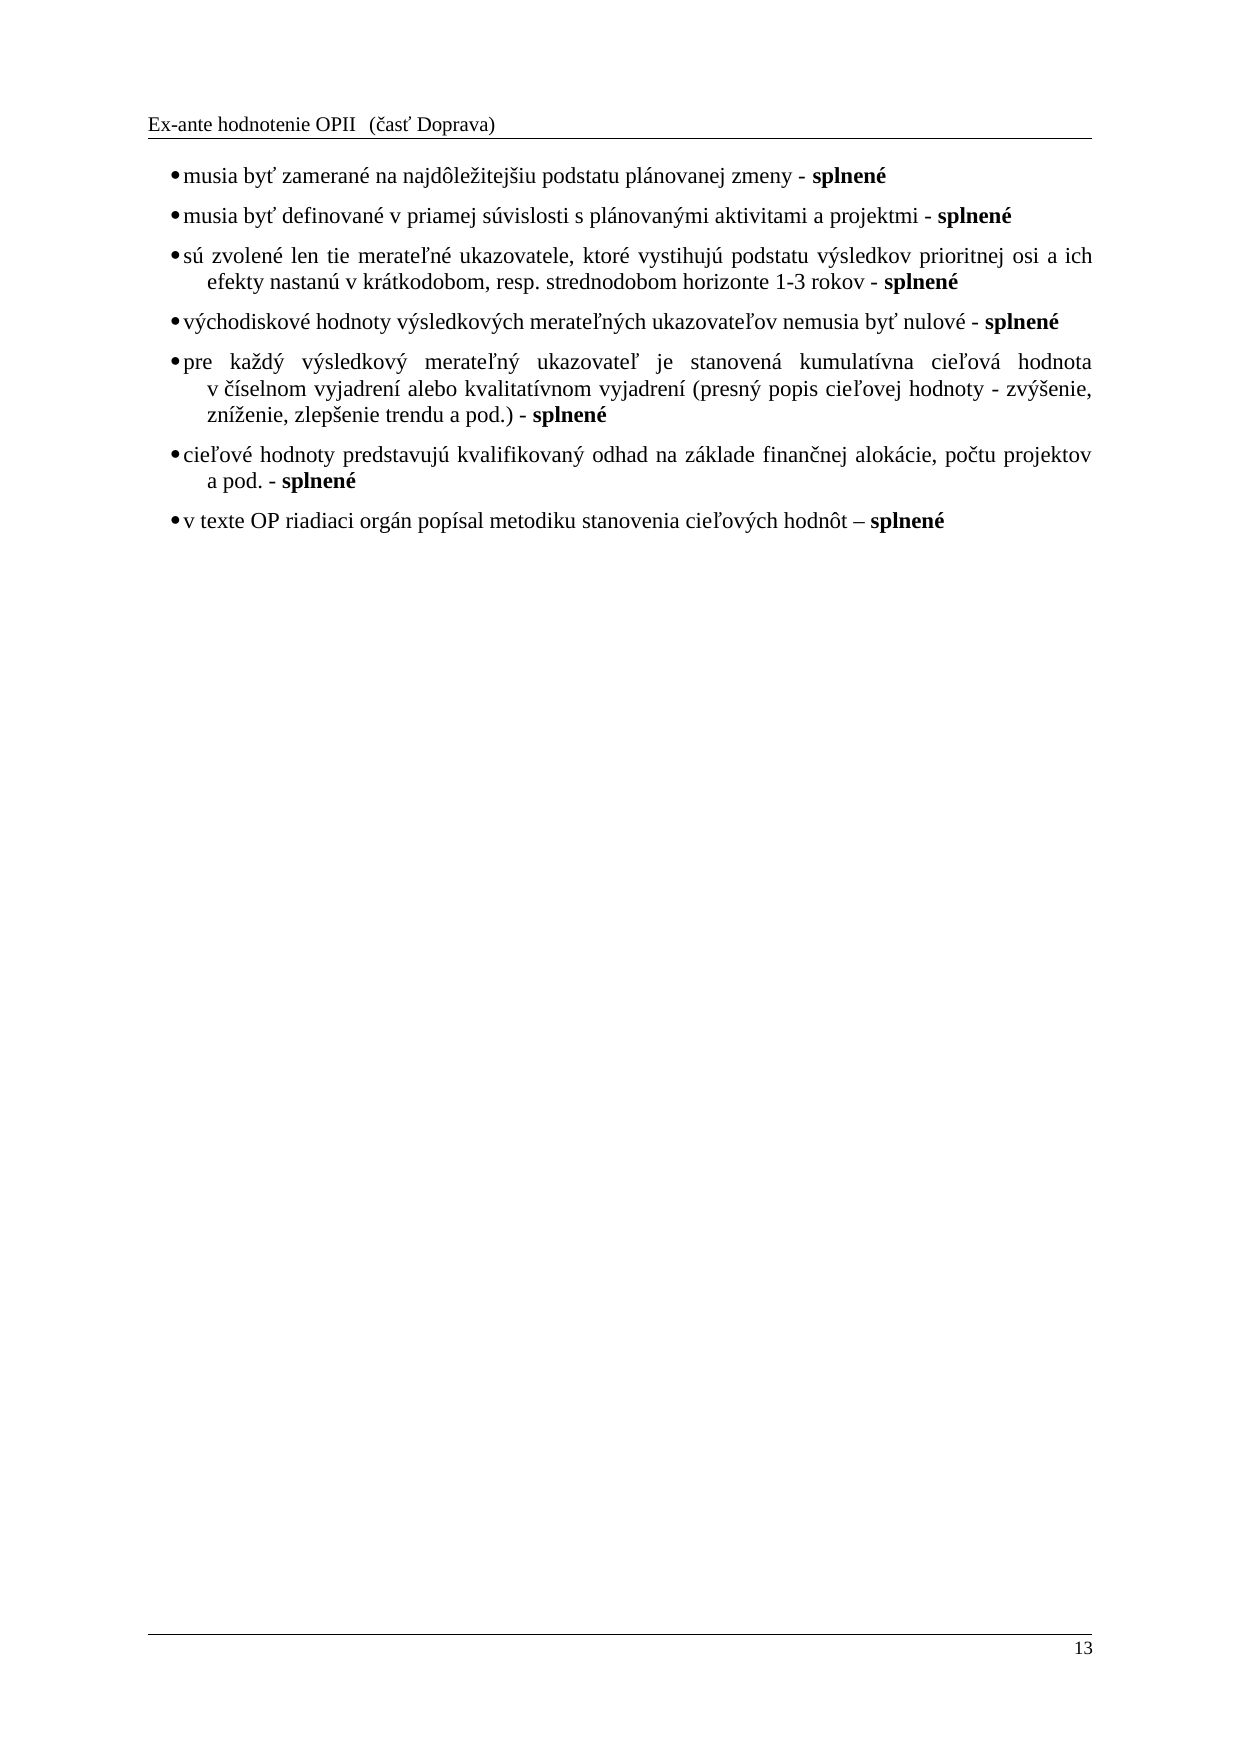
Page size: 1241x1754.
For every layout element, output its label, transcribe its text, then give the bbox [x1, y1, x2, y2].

list pre každý výsledkový merateľný ukazovateľ je stanovená kumulatívna cieľová hodnota v číselnom vyjadrení alebo kvalitatívnom vyjadrení (presný popis cieľovej hodnoty - zvýšenie, zníženie, zlepšenie trendu a pod.) - splnené [171, 348, 1092, 427]
list musia byť definované v priamej súvislosti s plánovanými aktivitami a projektmi - splnené [171, 202, 1092, 228]
list musia byť zamerané na najdôležitejšiu podstatu plánovanej zmeny - splnené [171, 162, 1092, 189]
list východiskové hodnoty výsledkových merateľných ukazovateľov nemusia byť nulové - splnené [171, 308, 1092, 335]
list v texte OP riadiaci orgán popísal metodiku stanovenia cieľových hodnôt – splnené [171, 507, 1092, 533]
list sú zvolené len tie merateľné ukazovatele, ktoré vystihujú podstatu výsledkov prioritnej osi a ich efekty nastanú v krátkodobom, resp. strednodobom horizonte 1-3 rokov - splnené [171, 242, 1092, 295]
list cieľové hodnoty predstavujú kvalifikovaný odhad na základe finančnej alokácie, počtu projektov a pod. - splnené [171, 441, 1092, 493]
